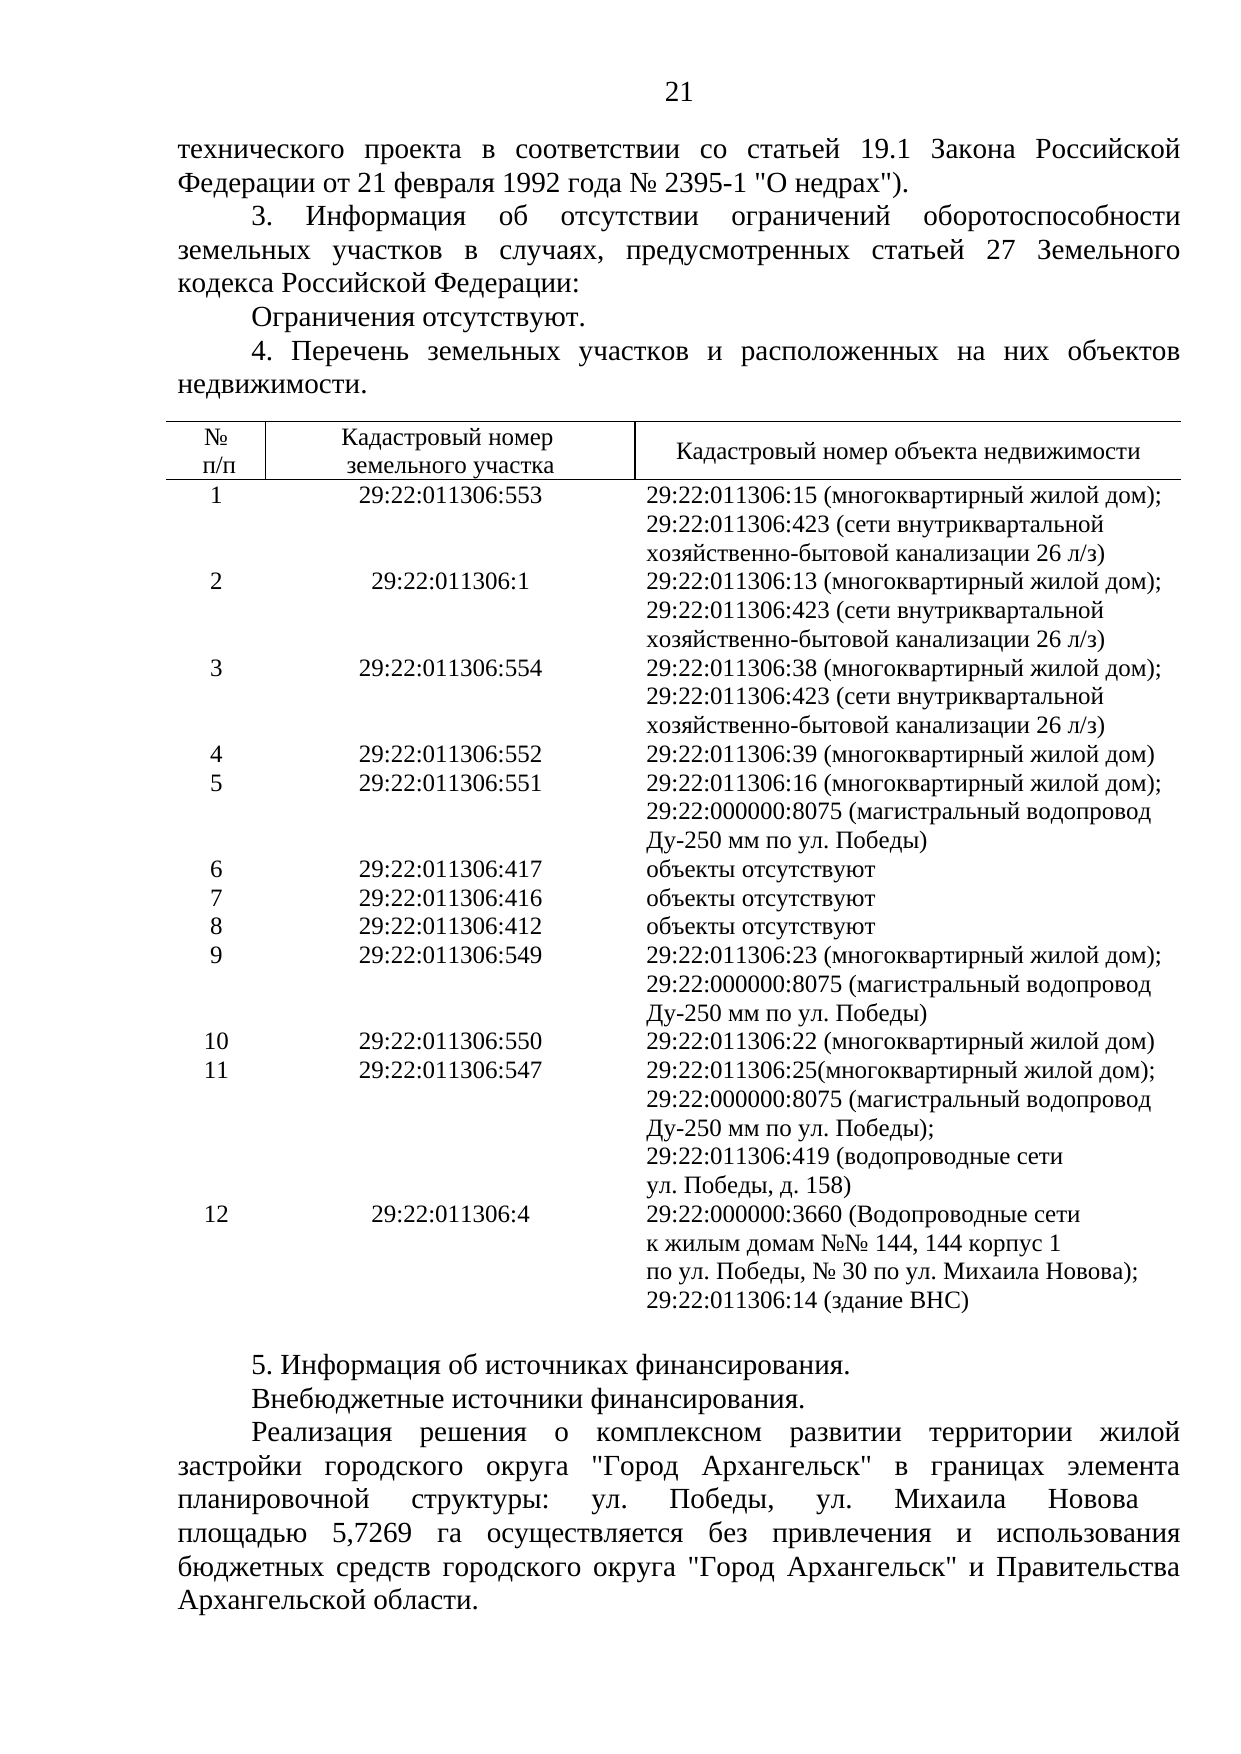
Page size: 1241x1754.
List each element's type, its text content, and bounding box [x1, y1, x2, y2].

table_cell 29:22:011306:23 (многоквартирный жилой дом); 29:22:000000:8075 (магистральный водопровод Ду-250 мм по ул. Победы) [635, 940, 1181, 1026]
table_cell 29:22:011306:15 (многоквартирный жилой дом); 29:22:011306:423 (сети внутриквартальной хозяйственно-бытовой канализации 26 л/з) [635, 480, 1181, 566]
table_cell 29:22:011306:554 [266, 653, 635, 739]
text 4. Перечень земельных участков и расположенных на них объектов недвижимости. [177, 333, 1181, 400]
table_cell объекты отсутствуют [635, 883, 1181, 911]
table_cell 29:22:011306:25(многоквартирный жилой дом); 29:22:000000:8075 (магистральный водопровод Ду-250 мм по ул. Победы); 29:22:011306:419 (водопроводные сети ул. Победы, д. 158) [635, 1055, 1181, 1199]
table_cell 29:22:011306:1 [266, 566, 635, 653]
table_cell объекты отсутствуют [635, 911, 1181, 940]
table_cell 29:22:011306:417 [266, 854, 635, 883]
table_cell объекты отсутствуют [635, 854, 1181, 883]
text 3. Информация об отсутствии ограничений оборотоспособности земельных участков в случаях, предусмотренных статьей 27 Земельного кодекса Российской Федерации: [177, 198, 1181, 299]
table_cell 29:22:011306:39 (многоквартирный жилой дом) [635, 739, 1181, 768]
table_cell 29:22:000000:3660 (Водопроводные сети к жилым домам №№ 144, 144 корпус 1 по ул. Победы, № 30 по ул. Михаила Новова); 29:22:011306:14 (здание ВНС) [635, 1199, 1181, 1314]
table_cell 29:22:011306:22 (многоквартирный жилой дом) [635, 1026, 1181, 1055]
table_cell 29:22:011306:550 [266, 1026, 635, 1055]
table_cell 11 [166, 1055, 266, 1199]
table_cell 29:22:011306:547 [266, 1055, 635, 1199]
table_cell 29:22:011306:549 [266, 940, 635, 1026]
table_cell 29:22:011306:38 (многоквартирный жилой дом); 29:22:011306:423 (сети внутриквартальной хозяйственно-бытовой канализации 26 л/з) [635, 653, 1181, 739]
table_cell 2 [166, 566, 266, 653]
table_cell 4 [166, 739, 266, 768]
table_header Кадастровый номер земельного участка [266, 422, 634, 479]
table_cell 29:22:011306:412 [266, 911, 635, 940]
table_cell 29:22:011306:416 [266, 883, 635, 911]
table_header Кадастровый номер объекта недвижимости [636, 422, 1181, 479]
table_header № п/п [166, 422, 265, 479]
table_cell 5 [166, 768, 266, 854]
table_cell 29:22:011306:551 [266, 768, 635, 854]
text Реализация решения о комплексном развитии территории жилой застройки городского округа "Город Архангельск" в границах элемента планировочной структуры: ул. Победы, ул. Михаила Новова площадью 5,7269 га осуществляется без привлечения и использования бюджетных средств городского округа "Город Архангельск" и Правительства Архангельской области. [177, 1414, 1181, 1616]
table_cell 1 [166, 480, 266, 566]
table_cell 10 [166, 1026, 266, 1055]
table_cell 29:22:011306:553 [266, 480, 635, 566]
table_cell 29:22:011306:13 (многоквартирный жилой дом); 29:22:011306:423 (сети внутриквартальной хозяйственно-бытовой канализации 26 л/з) [635, 566, 1181, 653]
table_cell 29:22:011306:552 [266, 739, 635, 768]
text Ограничения отсутствуют. [177, 299, 1181, 333]
table_cell 29:22:011306:16 (многоквартирный жилой дом); 29:22:000000:8075 (магистральный водопровод Ду-250 мм по ул. Победы) [635, 768, 1181, 854]
table_cell 9 [166, 940, 266, 1026]
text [177, 131, 1181, 198]
table_cell 8 [166, 911, 266, 940]
table_cell 3 [166, 653, 266, 739]
table_cell 29:22:011306:4 [266, 1199, 635, 1314]
table_cell 6 [166, 854, 266, 883]
text 5. Информация об источниках финансирования. [177, 1347, 1181, 1381]
table_cell 12 [166, 1199, 266, 1314]
text Внебюджетные источники финансирования. [177, 1381, 1181, 1414]
table_cell 7 [166, 883, 266, 911]
